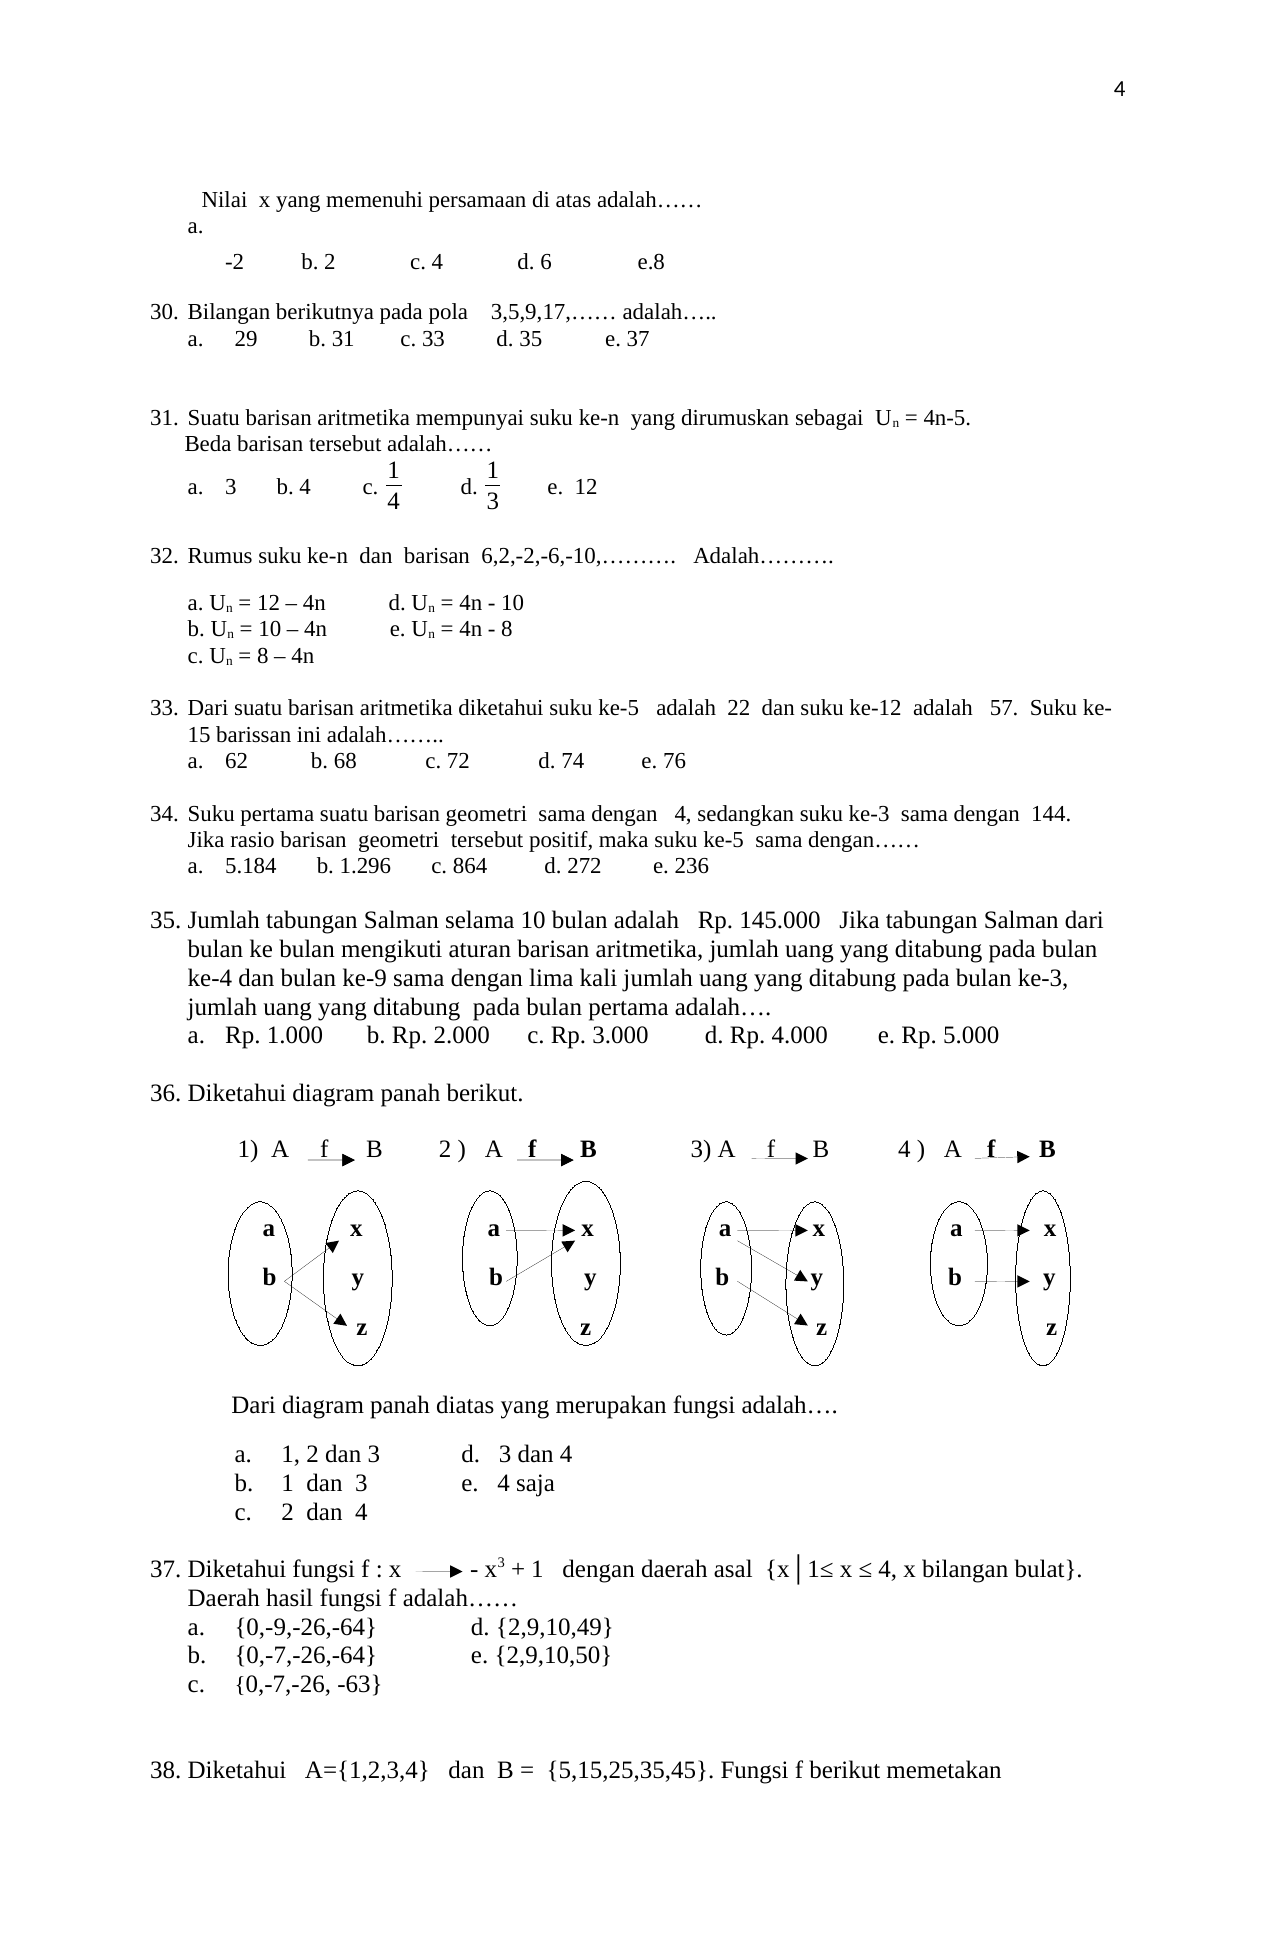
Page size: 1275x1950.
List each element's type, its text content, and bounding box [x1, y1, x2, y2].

list Rp. 1.000 b. Rp. 2.000 c. Rp. 3.000 d. Rp. 4.000 e. Rp. 5.000 [187, 1020, 1125, 1049]
list 1, 2 dan 3 d. 3 dan 4 [234, 1439, 1125, 1468]
list Beda barisan tersebut adalah…… [150, 430, 1125, 457]
list Suku pertama suatu barisan geometri sama dengan 4, sedangkan suku ke-3 sama dengan 144. Jika rasio barisan geometri tersebut positif, maka suku ke-5 sama dengan…… [150, 800, 1125, 853]
text a x a x a x a x [150, 1213, 1125, 1242]
list Rumus suku ke-n dan barisan 6,2,-2,-6,-10,………. Adalah………. [150, 542, 1125, 568]
list Bilangan berikutnya pada pola 3,5,9,17,…… adalah….. [150, 298, 1125, 325]
list Jumlah tabungan Salman selama 10 bulan adalah Rp. 145.000 Jika tabungan Salman dari bulan ke bulan mengikuti aturan barisan aritmetika, jumlah uang yang ditabung pada bulan ke-4 dan bulan ke-9 sama dengan lima kali jumlah uang yang ditabung pada bulan ke-3, jumlah uang yang ditabung pada bulan pertama adalah…. [150, 905, 1125, 1020]
text Dari diagram panah diatas yang merupakan fungsi adalah…. [150, 1390, 1125, 1418]
list Dari suatu barisan aritmetika diketahui suku ke-5 adalah 22 dan suku ke-12 adalah 57. Suku ke-15 barissan ini adalah…….. [150, 694, 1125, 747]
text z z z z [150, 1312, 1125, 1341]
list 29 b. 31 c. 33 d. 35 e. 37 [187, 325, 1125, 351]
list Diketahui fungsi f : x - x3 + 1 dengan daerah asal {x│1≤ x ≤ 4, x bilangan bulat}. [799, 1554, 1125, 1583]
list 5.184 b. 1.296 c. 864 d. 272 e. 236 [187, 853, 1125, 879]
list {0,-7,-26,-64} e. {2,9,10,50} [187, 1641, 1125, 1669]
list {0,-7,-26, -63} [187, 1669, 1125, 1698]
text b y b y b y b y [286, 1262, 1125, 1291]
list Daerah hasil fungsi f adalah…… [150, 1583, 1125, 1612]
list Diketahui fungsi f : x - x3 + 1 dengan daerah asal {x│1≤ x ≤ 4, x bilangan bulat}. [150, 1554, 797, 1583]
list Diketahui A={1,2,3,4} dan B = {5,15,25,35,45}. Fungsi f berikut memetakan [150, 1756, 1125, 1784]
list 1 dan 3 e. 4 saja [234, 1468, 1125, 1497]
list 62 b. 68 c. 72 d. 74 e. 76 [187, 747, 1125, 773]
text c. Un = 8 – 4n [187, 642, 1125, 668]
list 3 b. 4 c. d. e. 12 [187, 457, 1125, 516]
list {0,-9,-26,-64} d. {2,9,10,49} [187, 1612, 1125, 1641]
list Diketahui diagram panah berikut. [150, 1078, 1125, 1107]
text b y b y b y b y [150, 1262, 308, 1291]
text Nilai x yang memenuhi persamaan di atas adalah…… [150, 150, 1125, 212]
list 1) A f B 2 ) A f B 3) A f B 4 ) A f B [150, 1134, 1125, 1163]
text a. Un = 12 – 4n d. Un = 4n - 10 [187, 589, 1125, 615]
list Suatu barisan aritmetika mempunyai suku ke-n yang dirumuskan sebagai Un = 4n-5. [150, 404, 1125, 430]
list -2 b. 2 c. 4 d. 6 e.8 [187, 212, 1125, 274]
text b. Un = 10 – 4n e. Un = 4n - 8 [187, 615, 1125, 642]
list 2 dan 4 [234, 1497, 1125, 1526]
